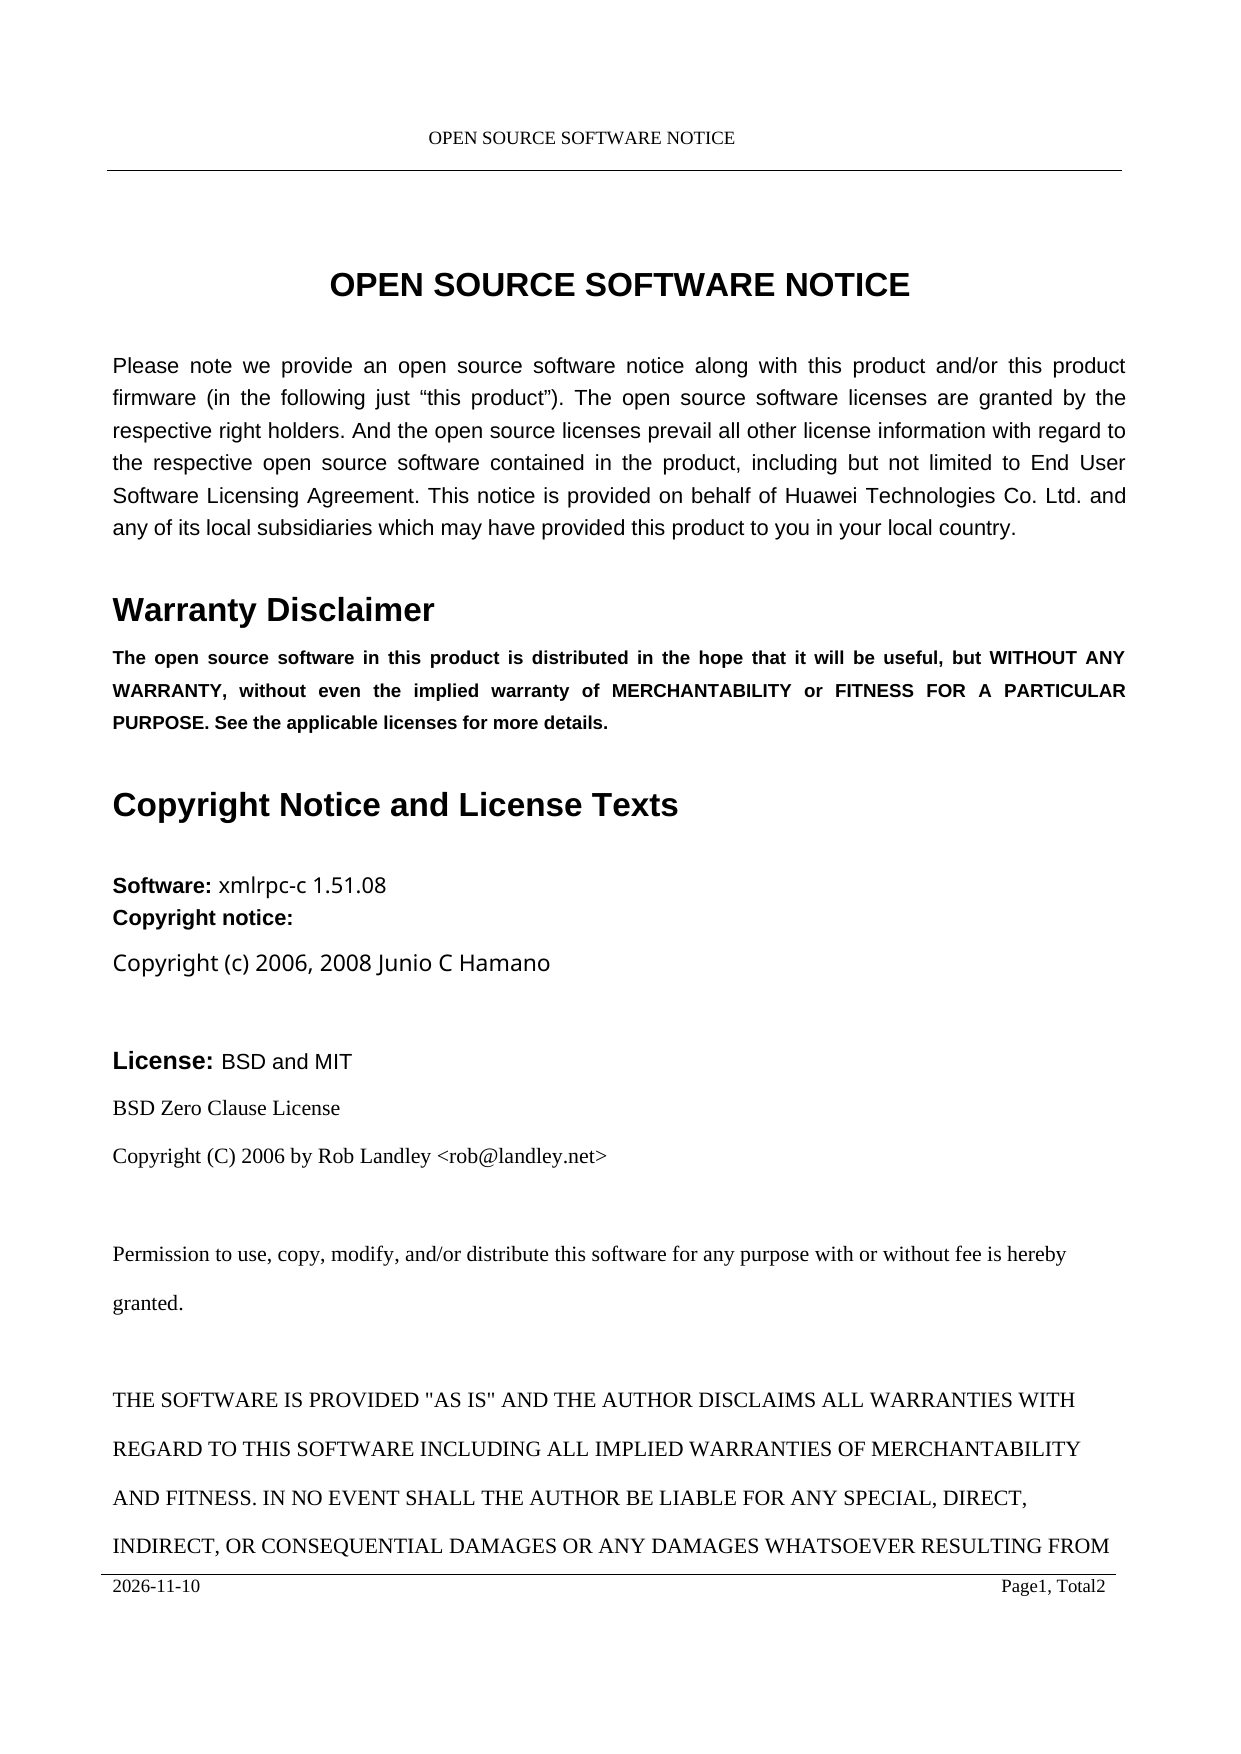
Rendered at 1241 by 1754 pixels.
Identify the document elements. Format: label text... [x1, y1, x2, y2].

text Copyright Notice and License Texts [112, 771, 1128, 836]
text Copyright (c) 2006, 2008 Junio C Hamano [112, 947, 1128, 1028]
text Warranty Disclaimer [112, 576, 1128, 641]
text License: BSD and MIT [112, 1044, 1128, 1077]
text Please note we provide an open source software notice along with this product and/or this product firmware (in the following just “this product”). The open source software licenses are granted by the respective right holders. And the open source licenses prevail all other license information with regard to the respective open source software contained in the product, including but not limited to End User Software Licensing Agreement. This notice is provided on behalf of Huawei Technologies Co. Ltd. and any of its local subsidiaries which may have provided this product to you in your local country. [112, 349, 1128, 544]
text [112, 1091, 1128, 1562]
text Copyright notice: [112, 901, 1128, 934]
text The open source software in this product is distributed in the hope that it will be useful, but WITHOUT ANY WARRANTY, without even the implied warranty of MERCHANTABILITY or FITNESS FOR A PARTICULAR PURPOSE. See the applicable licenses for more details. [112, 641, 1128, 739]
text OPEN SOURCE SOFTWARE NOTICE [112, 251, 1128, 316]
text Software: xmlrpc-c 1.51.08 [112, 869, 1128, 901]
